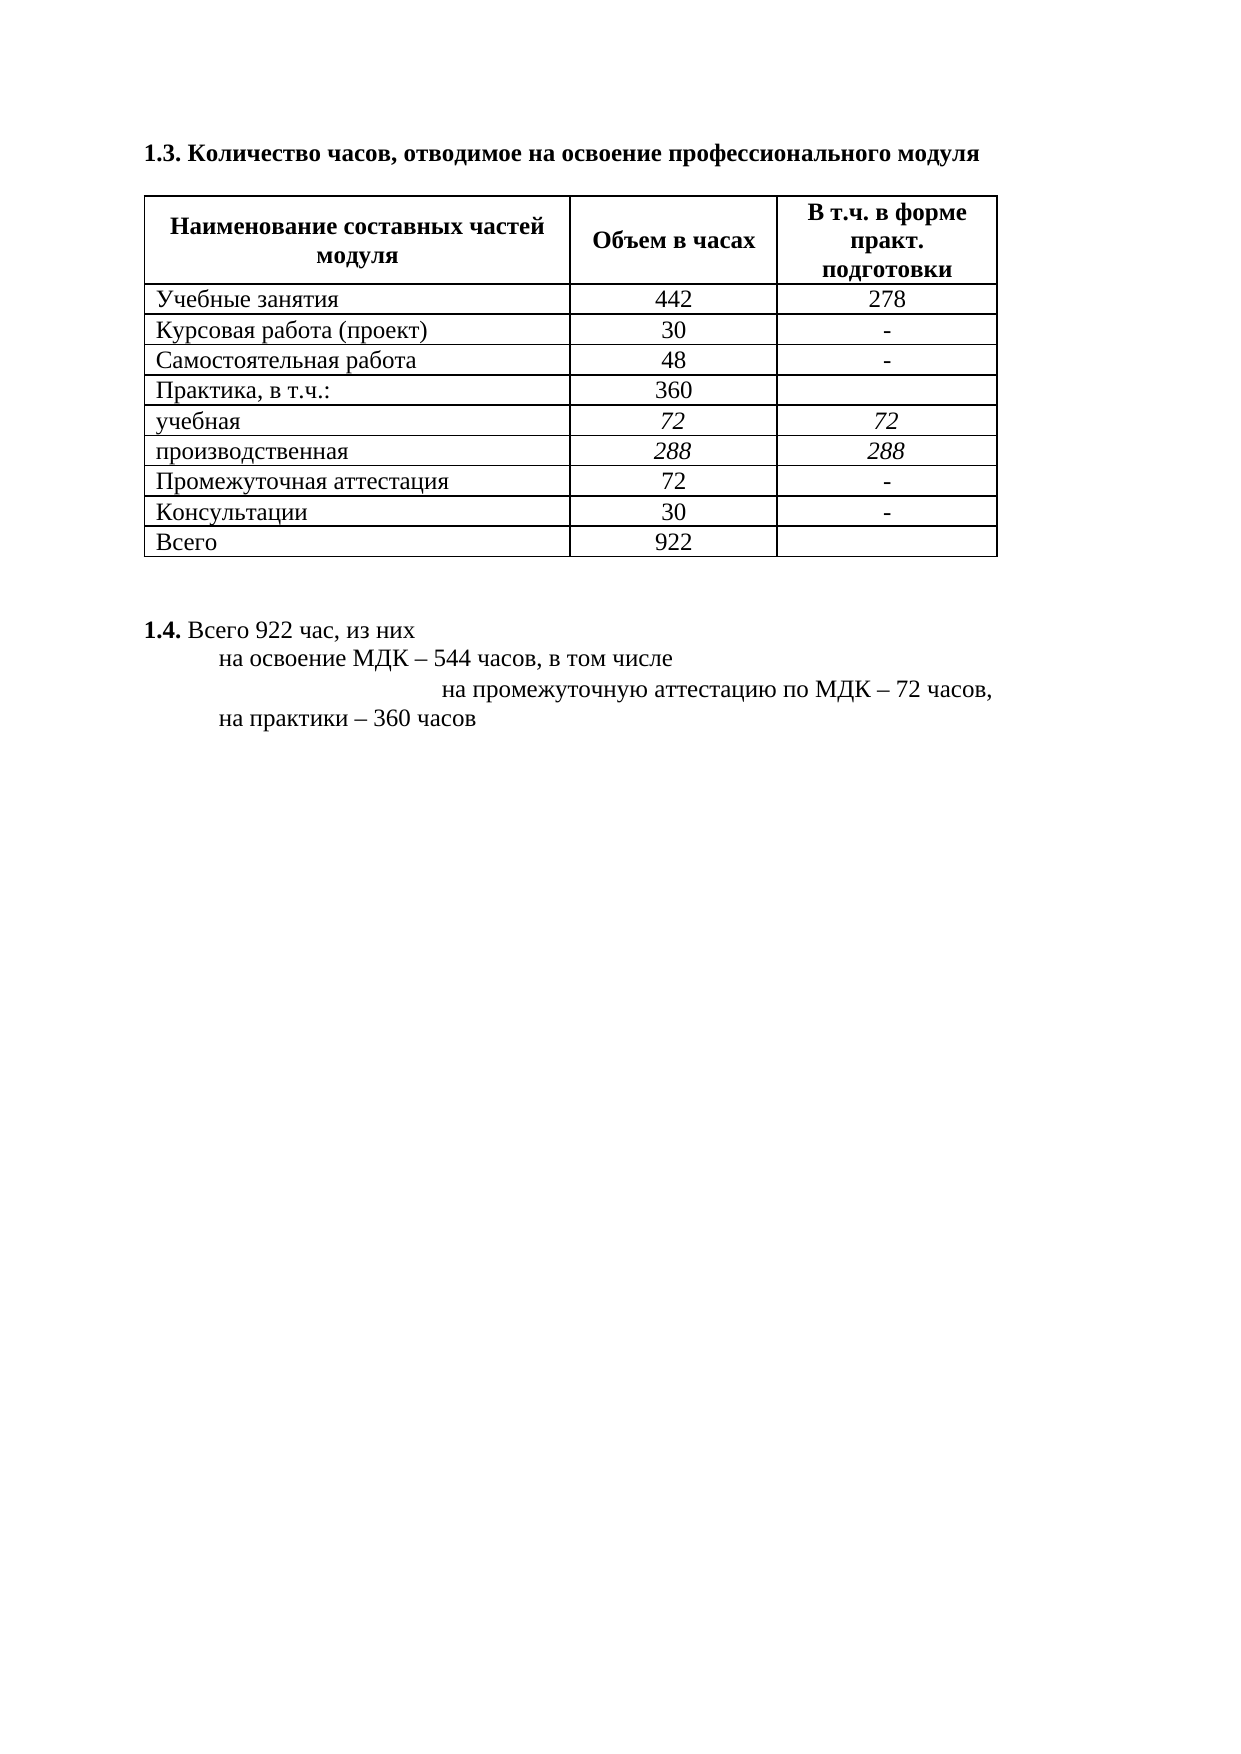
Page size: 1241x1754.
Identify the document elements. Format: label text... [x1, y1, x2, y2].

table_cell 30 [571, 497, 776, 525]
table_header Наименование составных частей модуля [145, 197, 569, 283]
table_cell 72 [778, 406, 996, 434]
table_cell Консультации [145, 497, 569, 525]
table_header В т.ч. в форме практ. подготовки [778, 197, 996, 283]
text на промежуточную аттестацию по МДК – 72 часов, на практики – 360 часов [219, 674, 996, 732]
table_cell 922 [571, 527, 776, 556]
table_cell - [778, 315, 996, 343]
table_cell учебная [145, 406, 569, 434]
table_cell Курсовая работа (проект) [145, 315, 569, 343]
table_cell - [778, 466, 996, 495]
list Количество часов, отводимое на освоение профессионального модуля [144, 138, 996, 166]
table_cell 442 [571, 285, 776, 313]
table_cell 48 [571, 345, 776, 374]
table_cell 360 [571, 376, 776, 404]
table_header Объем в часах [571, 197, 776, 283]
table_cell 72 [571, 466, 776, 495]
table_cell [778, 527, 996, 556]
table_cell Учебные занятия [145, 285, 569, 313]
table_cell Всего [145, 527, 569, 556]
table_cell 72 [571, 406, 776, 434]
table_cell Самостоятельная работа [145, 345, 569, 374]
table_cell 30 [571, 315, 776, 343]
table_cell производственная [145, 436, 569, 465]
text на освоение МДК – 544 часов, в том числе [144, 643, 996, 672]
table_cell - [778, 345, 996, 374]
table_cell 288 [778, 436, 996, 465]
table_cell 288 [571, 436, 776, 465]
table_cell Промежуточная аттестация [145, 466, 569, 495]
table_cell - [778, 497, 996, 525]
list Всего 922 час, из них [144, 615, 996, 643]
table_cell 278 [778, 285, 996, 313]
table_cell Практика, в т.ч.: [145, 376, 569, 404]
table_cell [778, 376, 996, 404]
